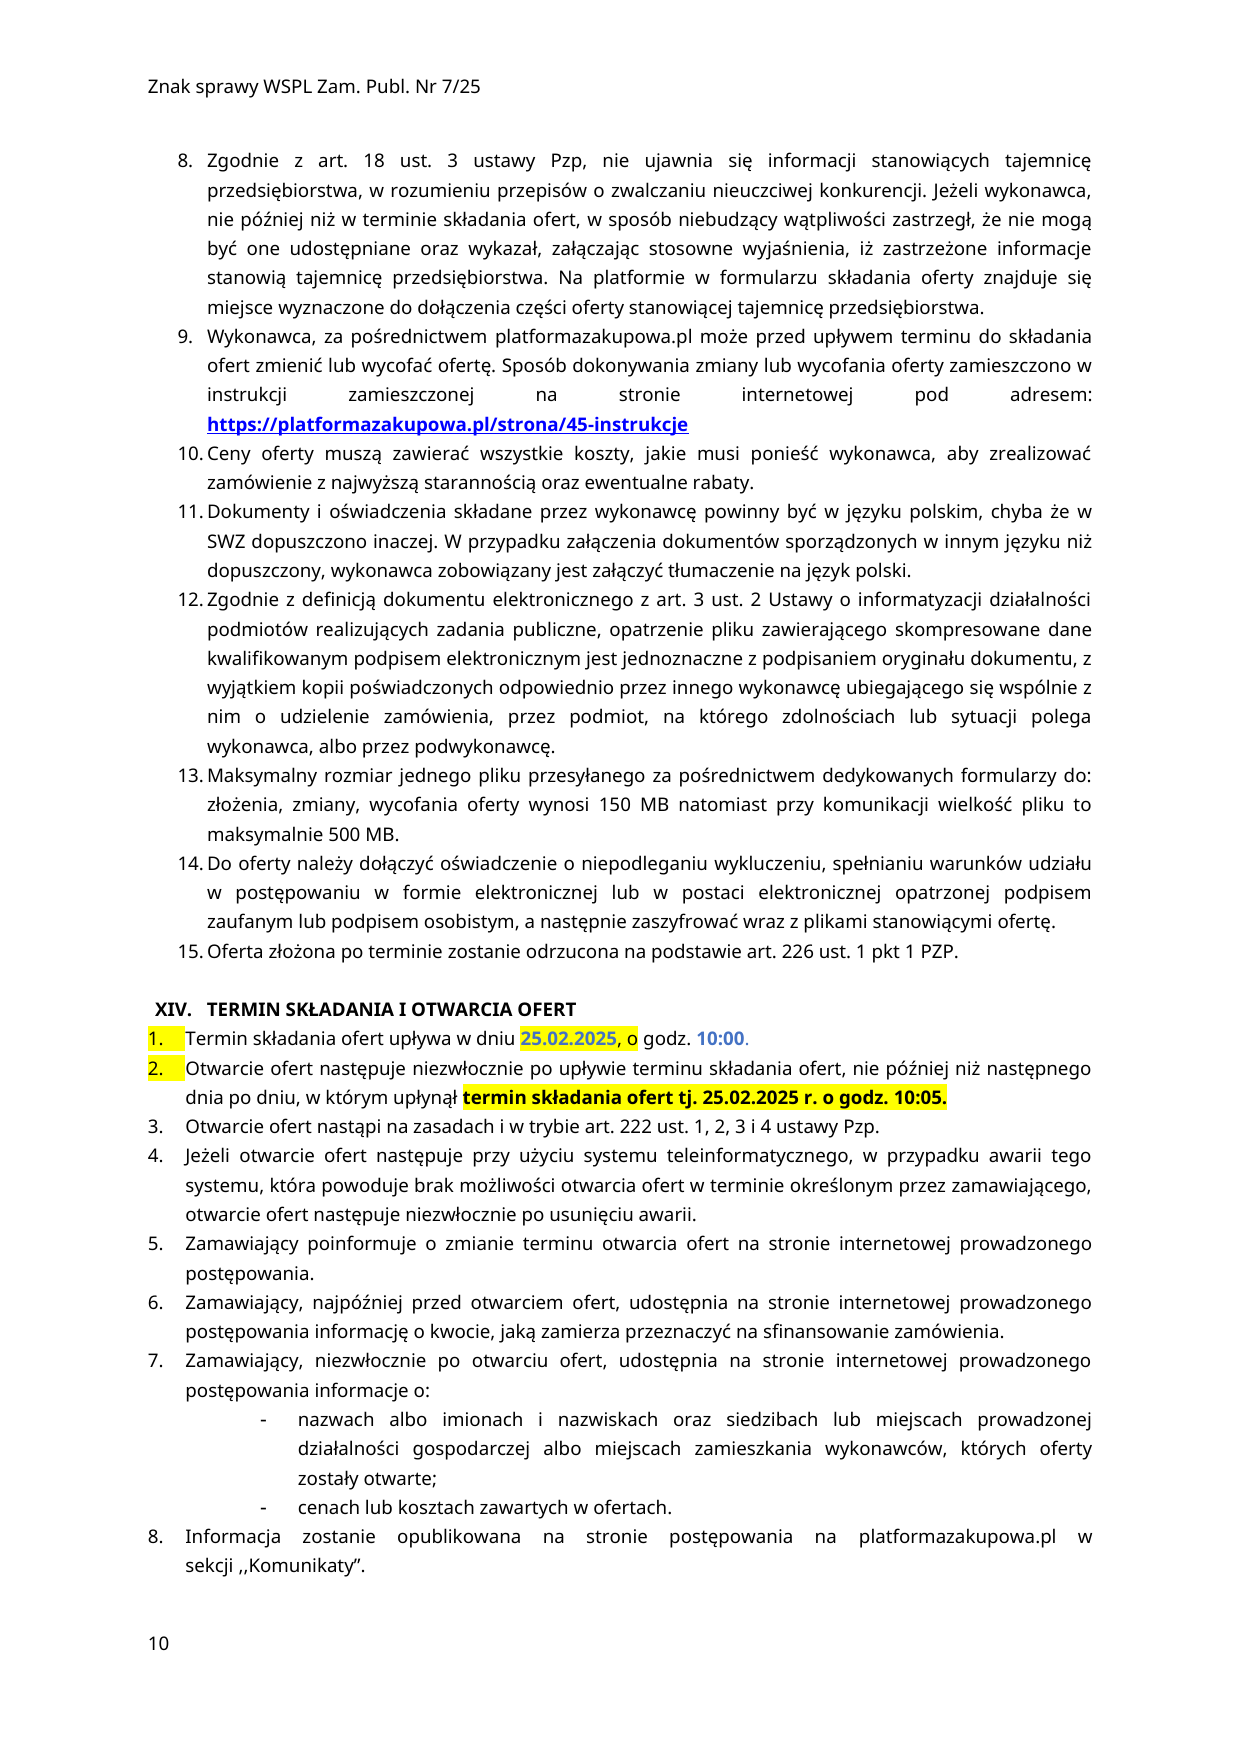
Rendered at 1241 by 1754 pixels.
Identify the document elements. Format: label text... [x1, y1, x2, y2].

list Jeżeli otwarcie ofert następuje przy użyciu systemu teleinformatycznego, w przypadku awarii tego systemu, która powoduje brak możliwości otwarcia ofert w terminie określonym przez zamawiającego, otwarcie ofert następuje niezwłocznie po usunięciu awarii. [148, 1143, 1093, 1227]
list Zgodnie z art. 18 ust. 3 ustawy Pzp, nie ujawnia się informacji stanowiących tajemnicę przedsiębiorstwa, w rozumieniu przepisów o zwalczaniu nieuczciwej konkurencji. Jeżeli wykonawca, nie później niż w terminie składania ofert, w sposób niebudzący wątpliwości zastrzegł, że nie mogą być one udostępniane oraz wykazał, załączając stosowne wyjaśnienia, iż zastrzeżone informacje stanowią tajemnicę przedsiębiorstwa. Na platformie w formularzu składania oferty znajduje się miejsce wyznaczone do dołączenia części oferty stanowiącej tajemnicę przedsiębiorstwa. [177, 148, 1093, 319]
list Otwarcie ofert nastąpi na zasadach i w trybie art. 222 ust. 1, 2, 3 i 4 ustawy Pzp. [148, 1113, 1093, 1139]
list Termin składania ofert upływa w dniu 25.02.2025, o godz. 10:00. [638, 1026, 1093, 1051]
list Maksymalny rozmiar jednego pliku przesyłanego za pośrednictwem dedykowanych formularzy do: złożenia, zmiany, wycofania oferty wynosi 150 MB natomiast przy komunikacji wielkość pliku to maksymalnie 500 MB. [177, 762, 1093, 846]
list Ceny oferty muszą zawierać wszystkie koszty, jakie musi ponieść wykonawca, aby zrealizować zamówienie z najwyższą starannością oraz ewentualne rabaty. [177, 440, 1093, 495]
list TERMIN SKŁADANIA I OTWARCIA OFERT [192, 996, 1093, 1022]
list Informacja zostanie opublikowana na stronie postępowania na platformazakupowa.pl w sekcji ,,Komunikaty”. [148, 1523, 1093, 1578]
list Dokumenty i oświadczenia składane przez wykonawcę powinny być w języku polskim, chyba że w SWZ dopuszczono inaczej. W przypadku załączenia dokumentów sporządzonych w innym języku niż dopuszczony, wykonawca zobowiązany jest załączyć tłumaczenie na język polski. [177, 499, 1093, 583]
list Termin składania ofert upływa w dniu 25.02.2025, o godz. 10:00. [185, 1026, 520, 1051]
list nazwach albo imionach i nazwiskach oraz siedzibach lub miejscach prowadzonej działalności gospodarczej albo miejscach zamieszkania wykonawców, których oferty zostały otwarte; [260, 1406, 1093, 1490]
list Wykonawca, za pośrednictwem platformazakupowa.pl może przed upływem terminu do składania ofert zmienić lub wycofać ofertę. Sposób dokonywania zmiany lub wycofania oferty zamieszczono w instrukcji zamieszczonej na stronie internetowej pod adresem: https://platformazakupowa.pl/strona/45-instrukcje [177, 323, 1093, 437]
list Zgodnie z definicją dokumentu elektronicznego z art. 3 ust. 2 Ustawy o informatyzacji działalności podmiotów realizujących zadania publiczne, opatrzenie pliku zawierającego skompresowane dane kwalifikowanym podpisem elektronicznym jest jednoznaczne z podpisaniem oryginału dokumentu, z wyjątkiem kopii poświadczonych odpowiednio przez innego wykonawcę ubiegającego się wspólnie z nim o udzielenie zamówienia, przez podmiot, na którego zdolnościach lub sytuacji polega wykonawca, albo przez podwykonawcę. [177, 587, 1093, 758]
list Zamawiający poinformuje o zmianie terminu otwarcia ofert na stronie internetowej prowadzonego postępowania. [148, 1231, 1093, 1285]
list Otwarcie ofert następuje niezwłocznie po upływie terminu składania ofert, nie później niż następnego dnia po dniu, w którym upłynął termin składania ofert tj. 25.02.2025 r. o godz. 10:05. [148, 1055, 1093, 1110]
list Oferta złożona po terminie zostanie odrzucona na podstawie art. 226 ust. 1 pkt 1 PZP. [177, 938, 1093, 963]
list Do oferty należy dołączyć oświadczenie o niepodleganiu wykluczeniu, spełnianiu warunków udziału w postępowaniu w formie elektronicznej lub w postaci elektronicznej opatrzonej podpisem zaufanym lub podpisem osobistym, a następnie zaszyfrować wraz z plikami stanowiącymi ofertę. [177, 850, 1093, 934]
list Zamawiający, niezwłocznie po otwarciu ofert, udostępnia na stronie internetowej prowadzonego postępowania informacje o: [148, 1348, 1093, 1402]
list Zamawiający, najpóźniej przed otwarciem ofert, udostępnia na stronie internetowej prowadzonego postępowania informację o kwocie, jaką zamierza przeznaczyć na sfinansowanie zamówienia. [148, 1289, 1093, 1344]
list cenach lub kosztach zawartych w ofertach. [260, 1494, 1093, 1519]
